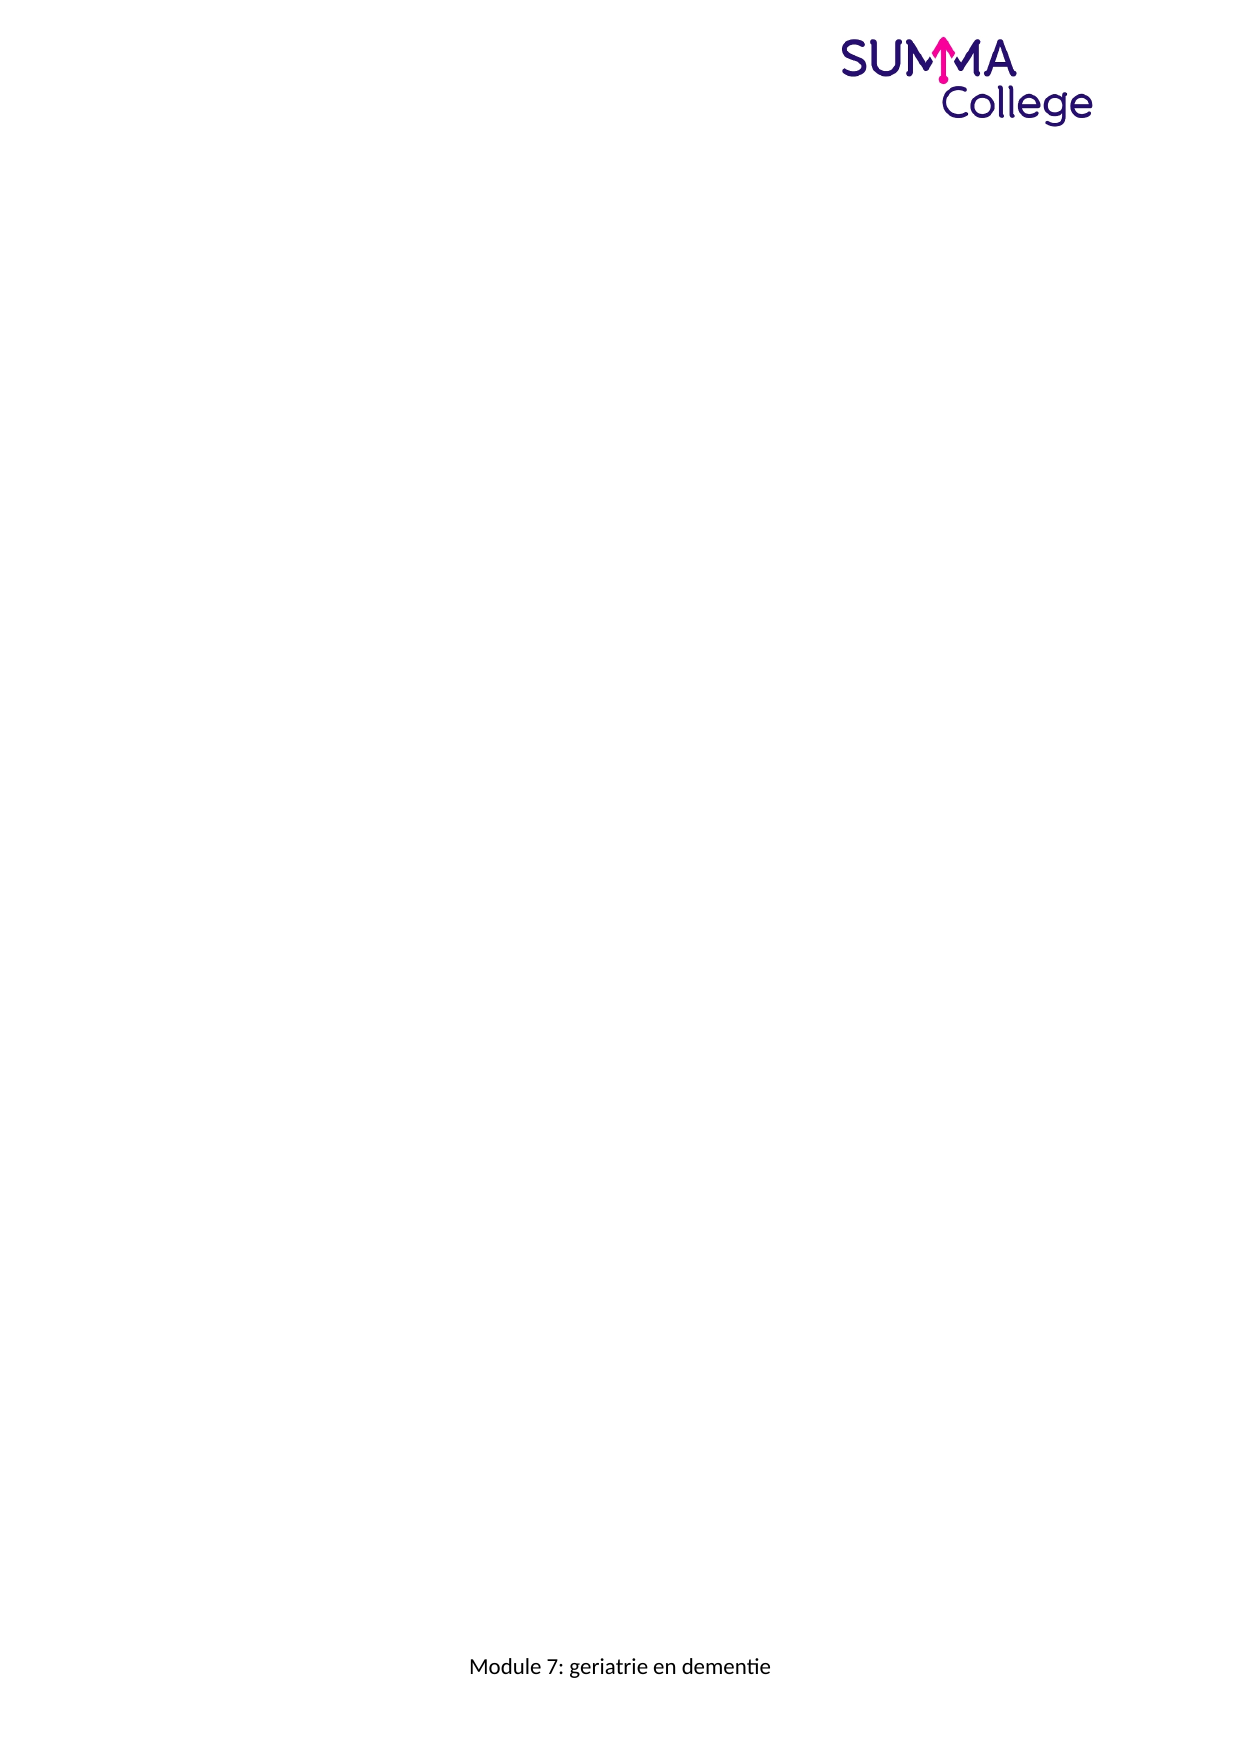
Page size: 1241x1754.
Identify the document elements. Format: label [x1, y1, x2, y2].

picture [841, 36, 1093, 127]
